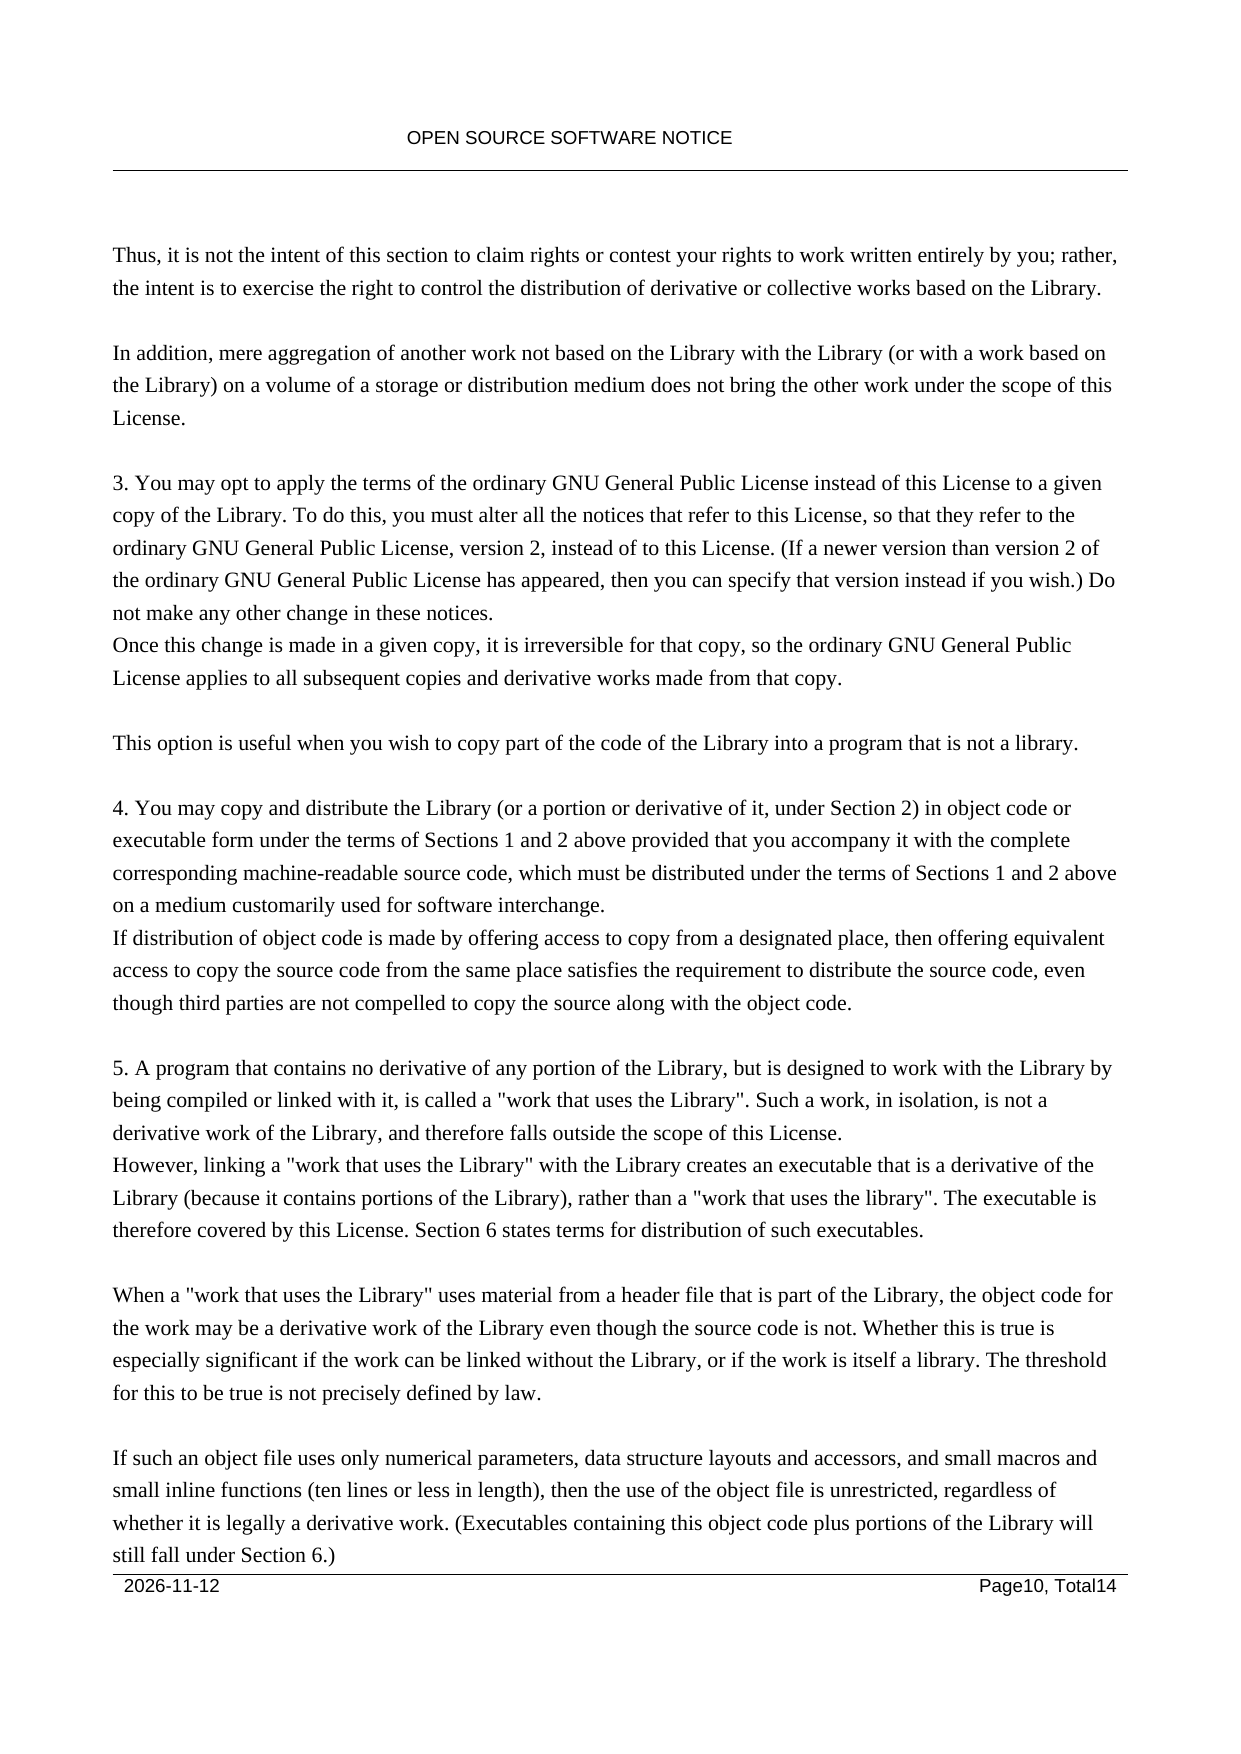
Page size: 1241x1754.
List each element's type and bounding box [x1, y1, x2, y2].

text [112, 206, 1128, 1571]
